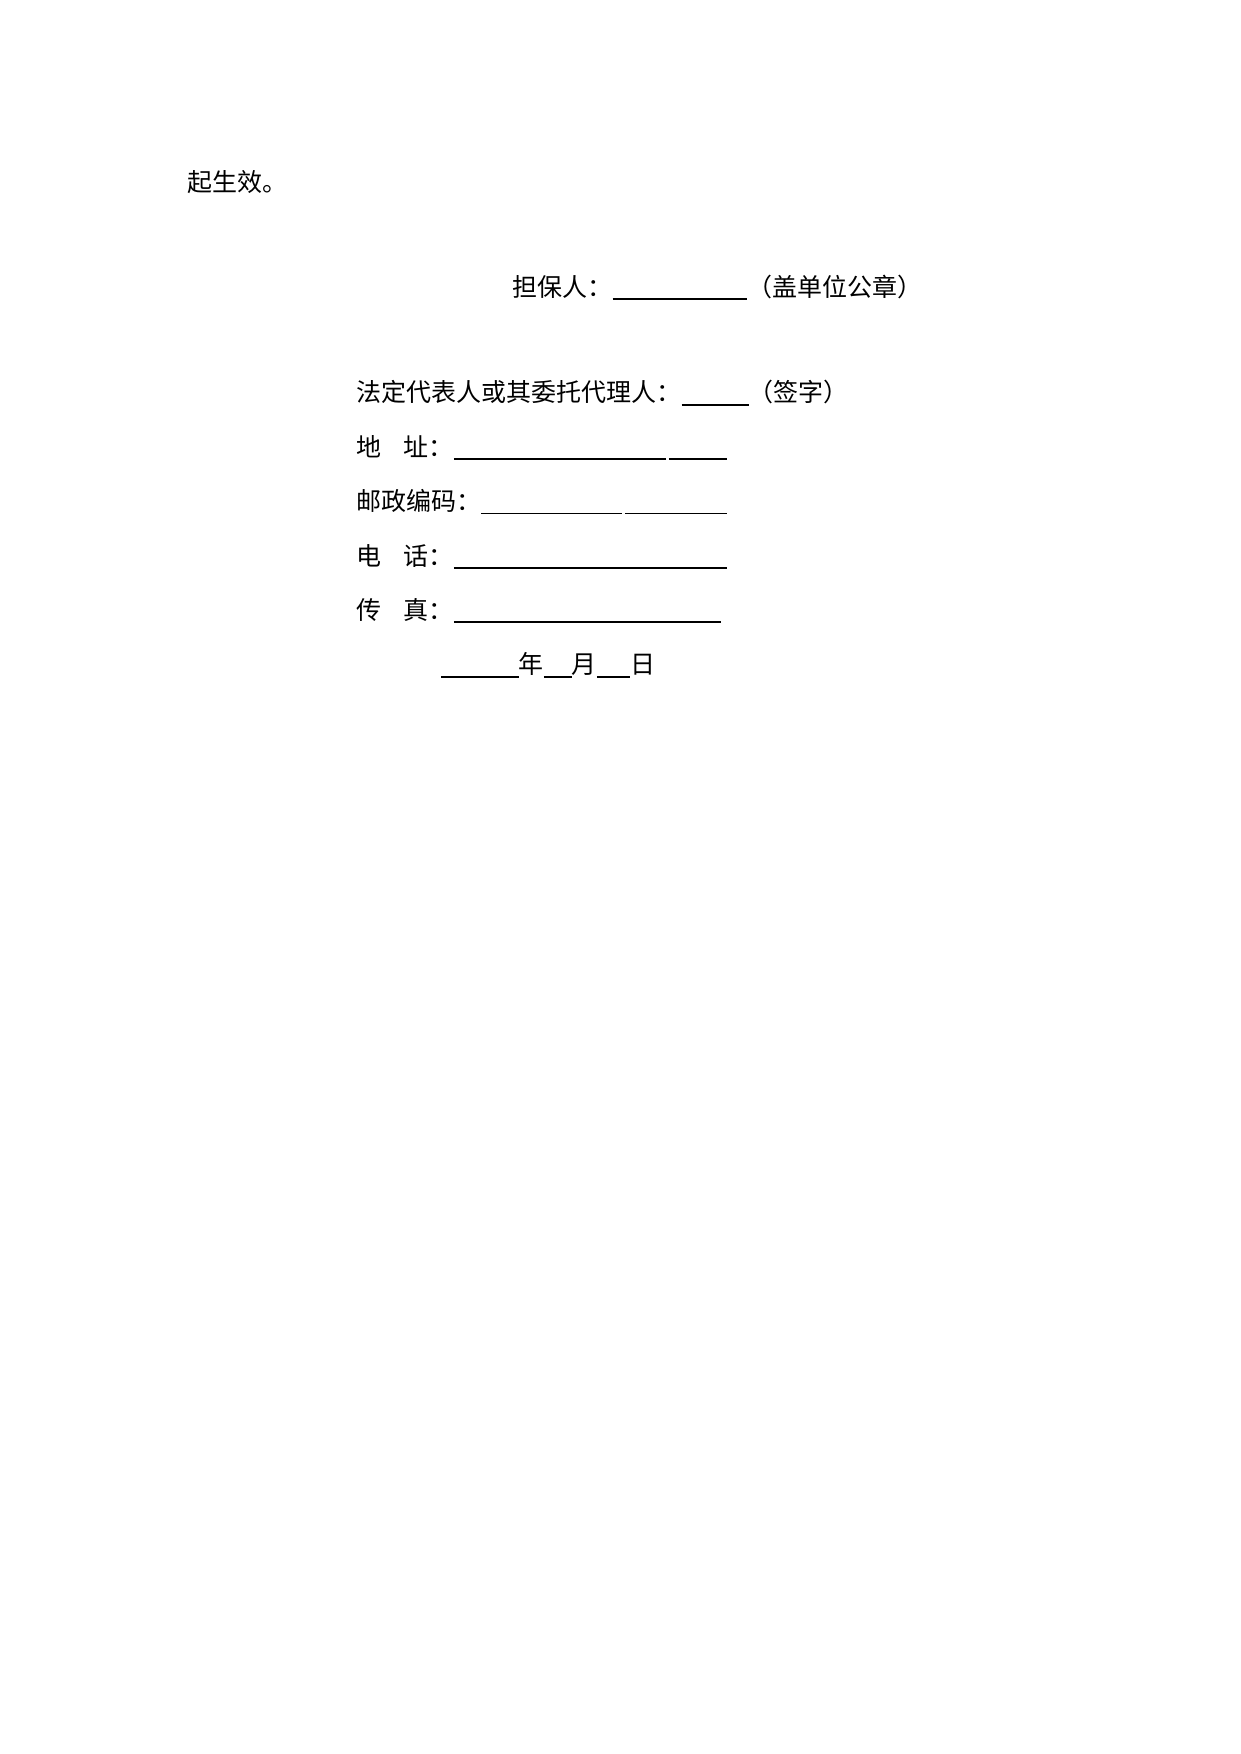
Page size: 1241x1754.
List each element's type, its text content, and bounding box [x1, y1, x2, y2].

text 担保人： （盖单位公章） [187, 267, 1053, 304]
text 传 真： [187, 590, 1053, 627]
text 邮政编码： [187, 482, 1053, 518]
text 法定代表人或其委托代理人： （签字） [187, 373, 1053, 409]
text 地 址： [187, 427, 1053, 463]
text 年 月 日 [187, 645, 1053, 681]
text 电 话： [187, 536, 1053, 572]
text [187, 162, 1053, 198]
